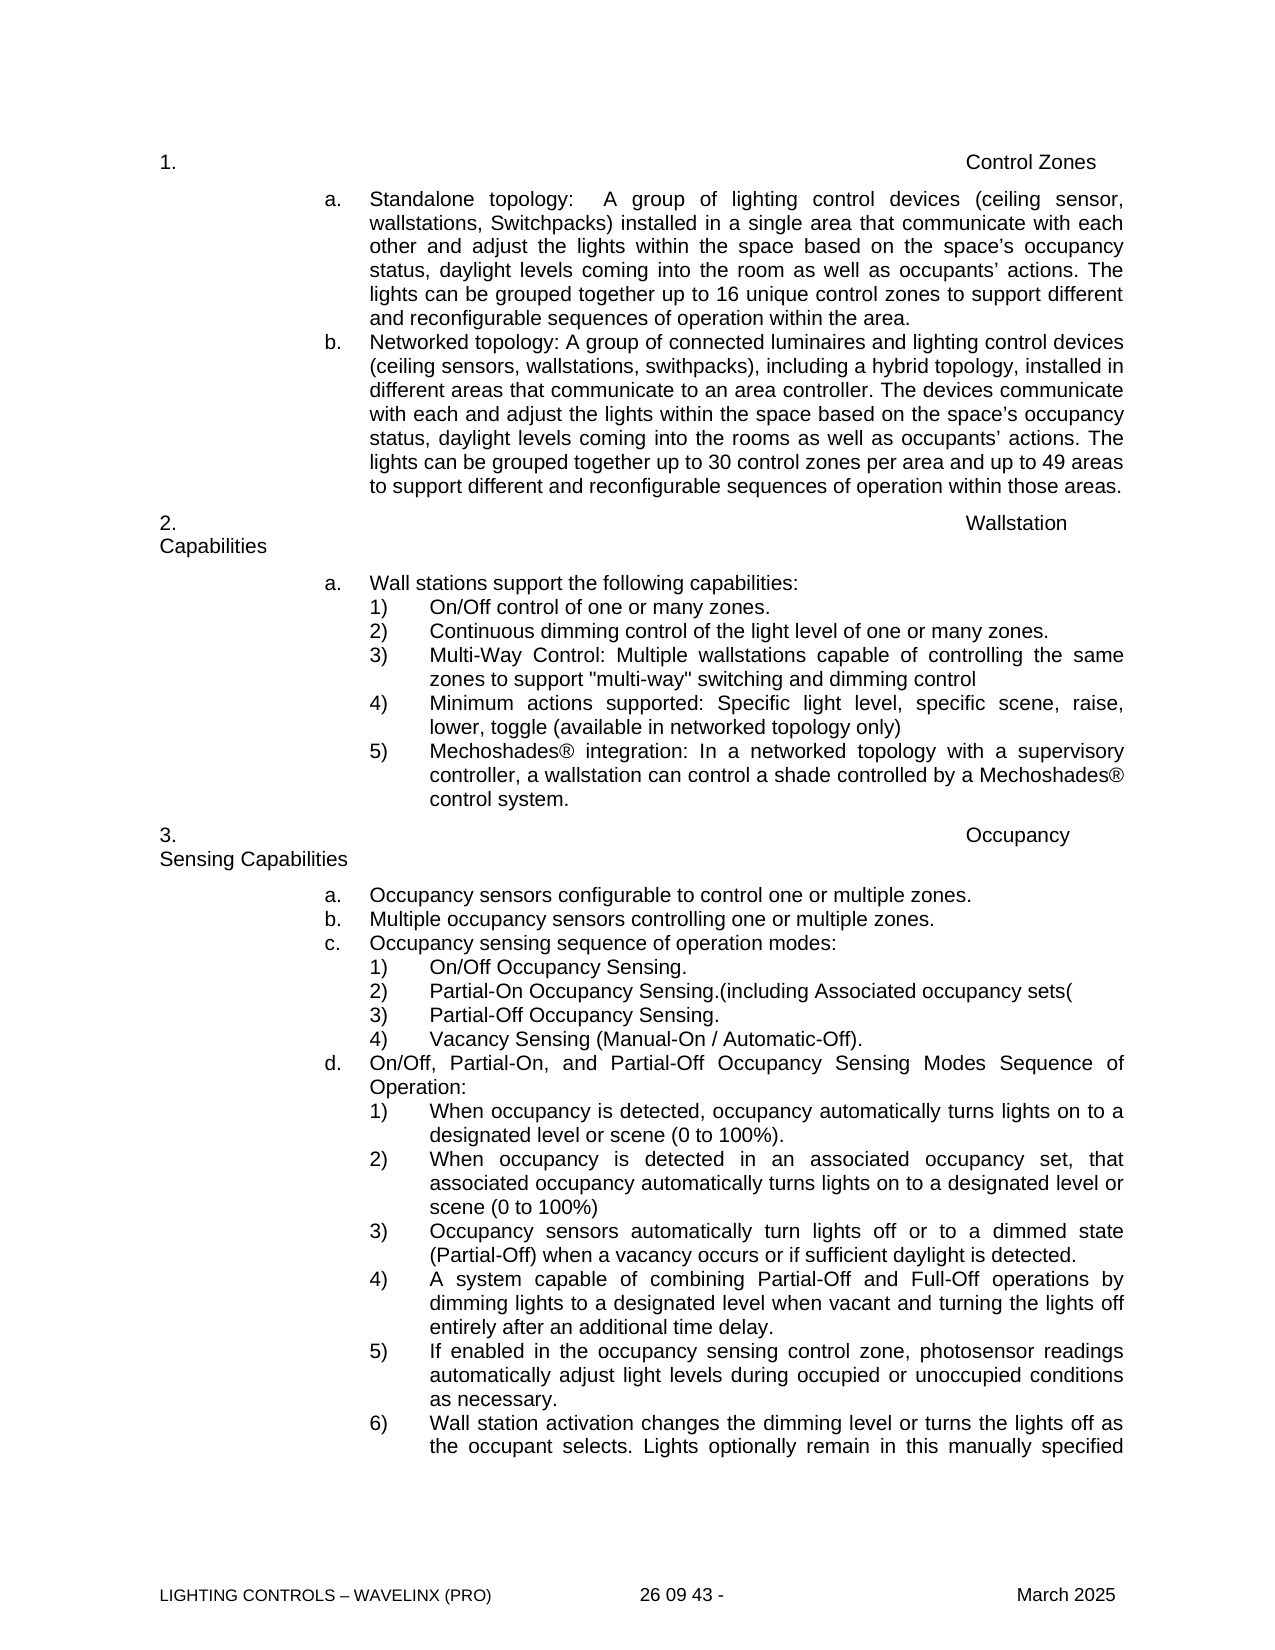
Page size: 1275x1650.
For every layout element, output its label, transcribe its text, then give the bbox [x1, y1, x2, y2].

text Wallstation Capabilities [159, 510, 1125, 558]
text Partial-On Occupancy Sensing.(including Associated occupancy sets( [369, 979, 1125, 1003]
text Multiple occupancy sensors controlling one or multiple zones. [324, 907, 1125, 931]
text Mechoshades® integration: In a networked topology with a supervisory controller, a wallstation can control a shade controlled by a Mechoshades® control system. [369, 738, 1125, 810]
text Occupancy sensing sequence of operation modes: [324, 931, 1125, 955]
list When occupancy is detected in an associated occupancy set, that associated occupancy automatically turns lights on to a designated level or scene (0 to 100%) [369, 1147, 1125, 1219]
text Occupancy sensors automatically turn lights off or to a dimmed state (Partial-Off) when a vacancy occurs or if sufficient daylight is detected. [369, 1219, 1125, 1267]
list Standalone topology: A group of lighting control devices (ceiling sensor, wallstations, Switchpacks) installed in a single area that communicate with each other and adjust the lights within the space based on the space’s occupancy status, daylight levels coming into the room as well as occupants’ actions. The lights can be grouped together up to 16 unique control zones to support different and reconfigurable sequences of operation within the area. [324, 186, 1125, 330]
text Networked topology: A group of connected luminaires and lighting control devices (ceiling sensors, wallstations, swithpacks), including a hybrid topology, installed in different areas that communicate to an area controller. The devices communicate with each and adjust the lights within the space based on the space’s occupancy status, daylight levels coming into the rooms as well as occupants’ actions. The lights can be grouped together up to 30 control zones per area and up to 49 areas to support different and reconfigurable sequences of operation within those areas. [324, 330, 1125, 498]
list Wall stations support the following capabilities: [324, 571, 1125, 595]
text On/Off, Partial-On, and Partial-Off Occupancy Sensing Modes Sequence of Operation: [324, 1051, 1125, 1099]
list On/Off control of one or many zones. [369, 595, 1125, 619]
text If enabled in the occupancy sensing control zone, photosensor readings automatically adjust light levels during occupied or unoccupied conditions as necessary. [369, 1338, 1125, 1410]
text Continuous dimming control of the light level of one or many zones. [369, 619, 1125, 643]
list Occupancy sensors configurable to control one or multiple zones. [324, 883, 1125, 907]
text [369, 1410, 1125, 1458]
list Control Zones [159, 150, 1125, 174]
text Occupancy Sensing Capabilities [159, 823, 1125, 871]
text Partial-Off Occupancy Sensing. [369, 1003, 1125, 1027]
text A system capable of combining Partial-Off and Full-Off operations by dimming lights to a designated level when vacant and turning the lights off entirely after an additional time delay. [369, 1267, 1125, 1338]
text Vacancy Sensing (Manual-On / Automatic-Off). [369, 1027, 1125, 1051]
list On/Off Occupancy Sensing. [369, 955, 1125, 979]
text Minimum actions supported: Specific light level, specific scene, raise, lower, toggle (available in networked topology only) [369, 691, 1125, 738]
text Multi-Way Control: Multiple wallstations capable of controlling the same zones to support "multi-way" switching and dimming control [369, 643, 1125, 691]
list When occupancy is detected, occupancy automatically turns lights on to a designated level or scene (0 to 100%). [369, 1099, 1125, 1147]
